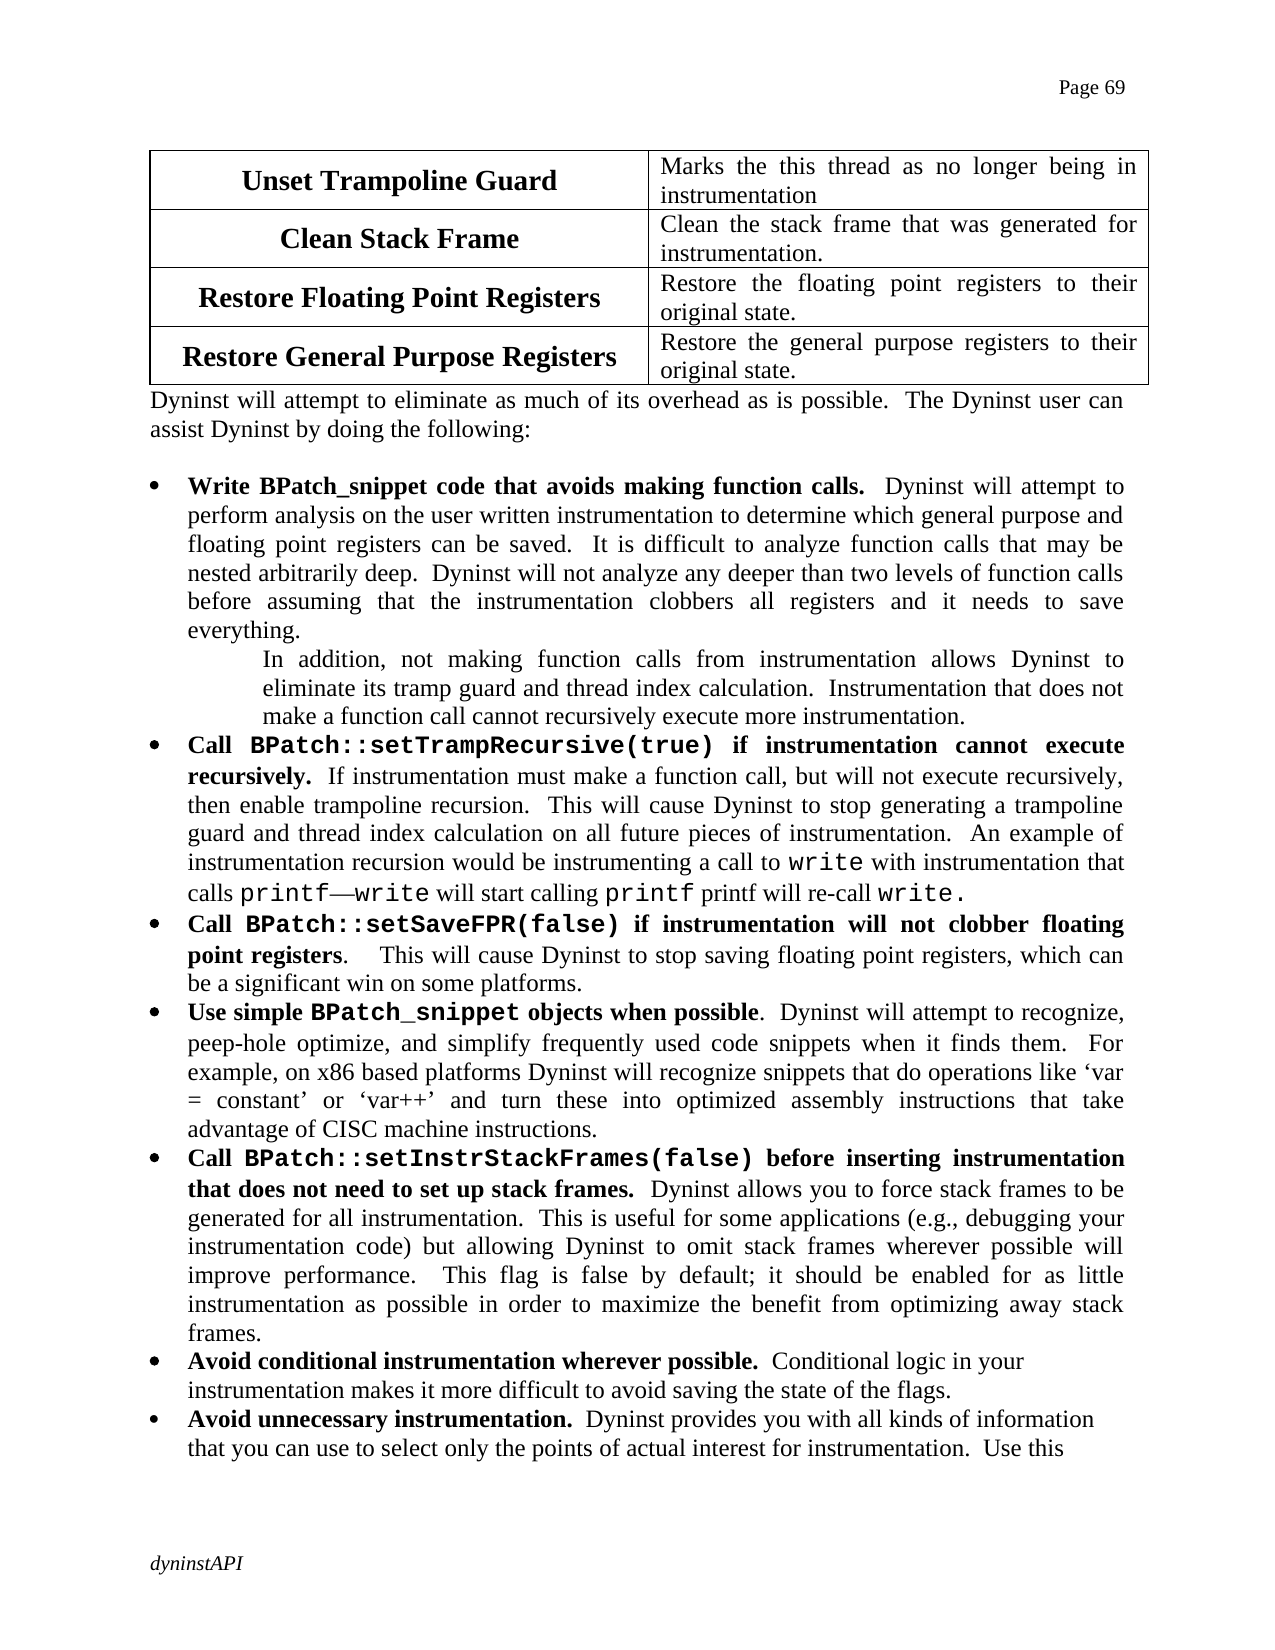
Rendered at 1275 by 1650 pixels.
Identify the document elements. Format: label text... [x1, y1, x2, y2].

list Call BPatch::setTrampRecursive(true) if instrumentation cannot execute recursively. If instrumentation must make a function call, but will not execute recursively, then enable trampoline recursion. This will cause Dyninst to stop generating a trampoline guard and thread index calculation on all future pieces of instrumentation. An example of instrumentation recursion would be instrumenting a call to write with instrumentation that calls printf—write will start calling printf printf will re-call write. [150, 730, 1125, 909]
table_cell Restore Floating Point Registers [151, 268, 648, 326]
list Call BPatch::setSaveFPR(false) if instrumentation will not clobber floating point registers. This will cause Dyninst to stop saving floating point registers, which can be a significant win on some platforms. [150, 909, 1125, 997]
table_cell Marks the this thread as no longer being in instrumentation [649, 151, 1148, 208]
list Write BPatch_snippet code that avoids making function calls. Dyninst will attempt to perform analysis on the user written instrumentation to determine which general purpose and floating point registers can be saved. It is difficult to analyze function calls that may be nested arbitrarily deep. Dyninst will not analyze any deeper than two levels of function calls before assuming that the instrumentation clobbers all registers and it needs to save everything. [150, 471, 1125, 644]
table_cell Clean the stack frame that was generated for instrumentation. [649, 210, 1148, 267]
table_cell Unset Trampoline Guard [151, 151, 648, 208]
text In addition, not making function calls from instrumentation allows Dyninst to eliminate its tramp guard and thread index calculation. Instrumentation that does not make a function call cannot recursively execute more instrumentation. [262, 644, 1125, 730]
list Call BPatch::setInstrStackFrames(false) before inserting instrumentation that does not need to set up stack frames. Dyninst allows you to force stack frames to be generated for all instrumentation. This is useful for some applications (e.g., debugging your instrumentation code) but allowing Dyninst to omit stack frames wherever possible will improve performance. This flag is false by default; it should be enabled for as little instrumentation as possible in order to maximize the benefit from optimizing away stack frames. [150, 1143, 1125, 1346]
table_cell Restore the general purpose registers to their original state. [649, 327, 1148, 384]
list Avoid conditional instrumentation wherever possible. Conditional logic in your instrumentation makes it more difficult to avoid saving the state of the flags. [150, 1346, 1125, 1404]
table_cell Clean Stack Frame [151, 210, 648, 267]
text Dyninst will attempt to eliminate as much of its overhead as is possible. The Dyninst user can assist Dyninst by doing the following: [150, 385, 1125, 443]
list Use simple BPatch_snippet objects when possible. Dyninst will attempt to recognize, peep-hole optimize, and simplify frequently used code snippets when it finds them. For example, on x86 based platforms Dyninst will recognize snippets that do operations like ‘var = constant’ or ‘var++’ and turn these into optimized assembly instructions that take advantage of CISC machine instructions. [150, 997, 1125, 1143]
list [150, 1404, 1125, 1461]
table_cell Restore General Purpose Registers [151, 327, 648, 384]
table_cell Restore the floating point registers to their original state. [649, 268, 1148, 326]
